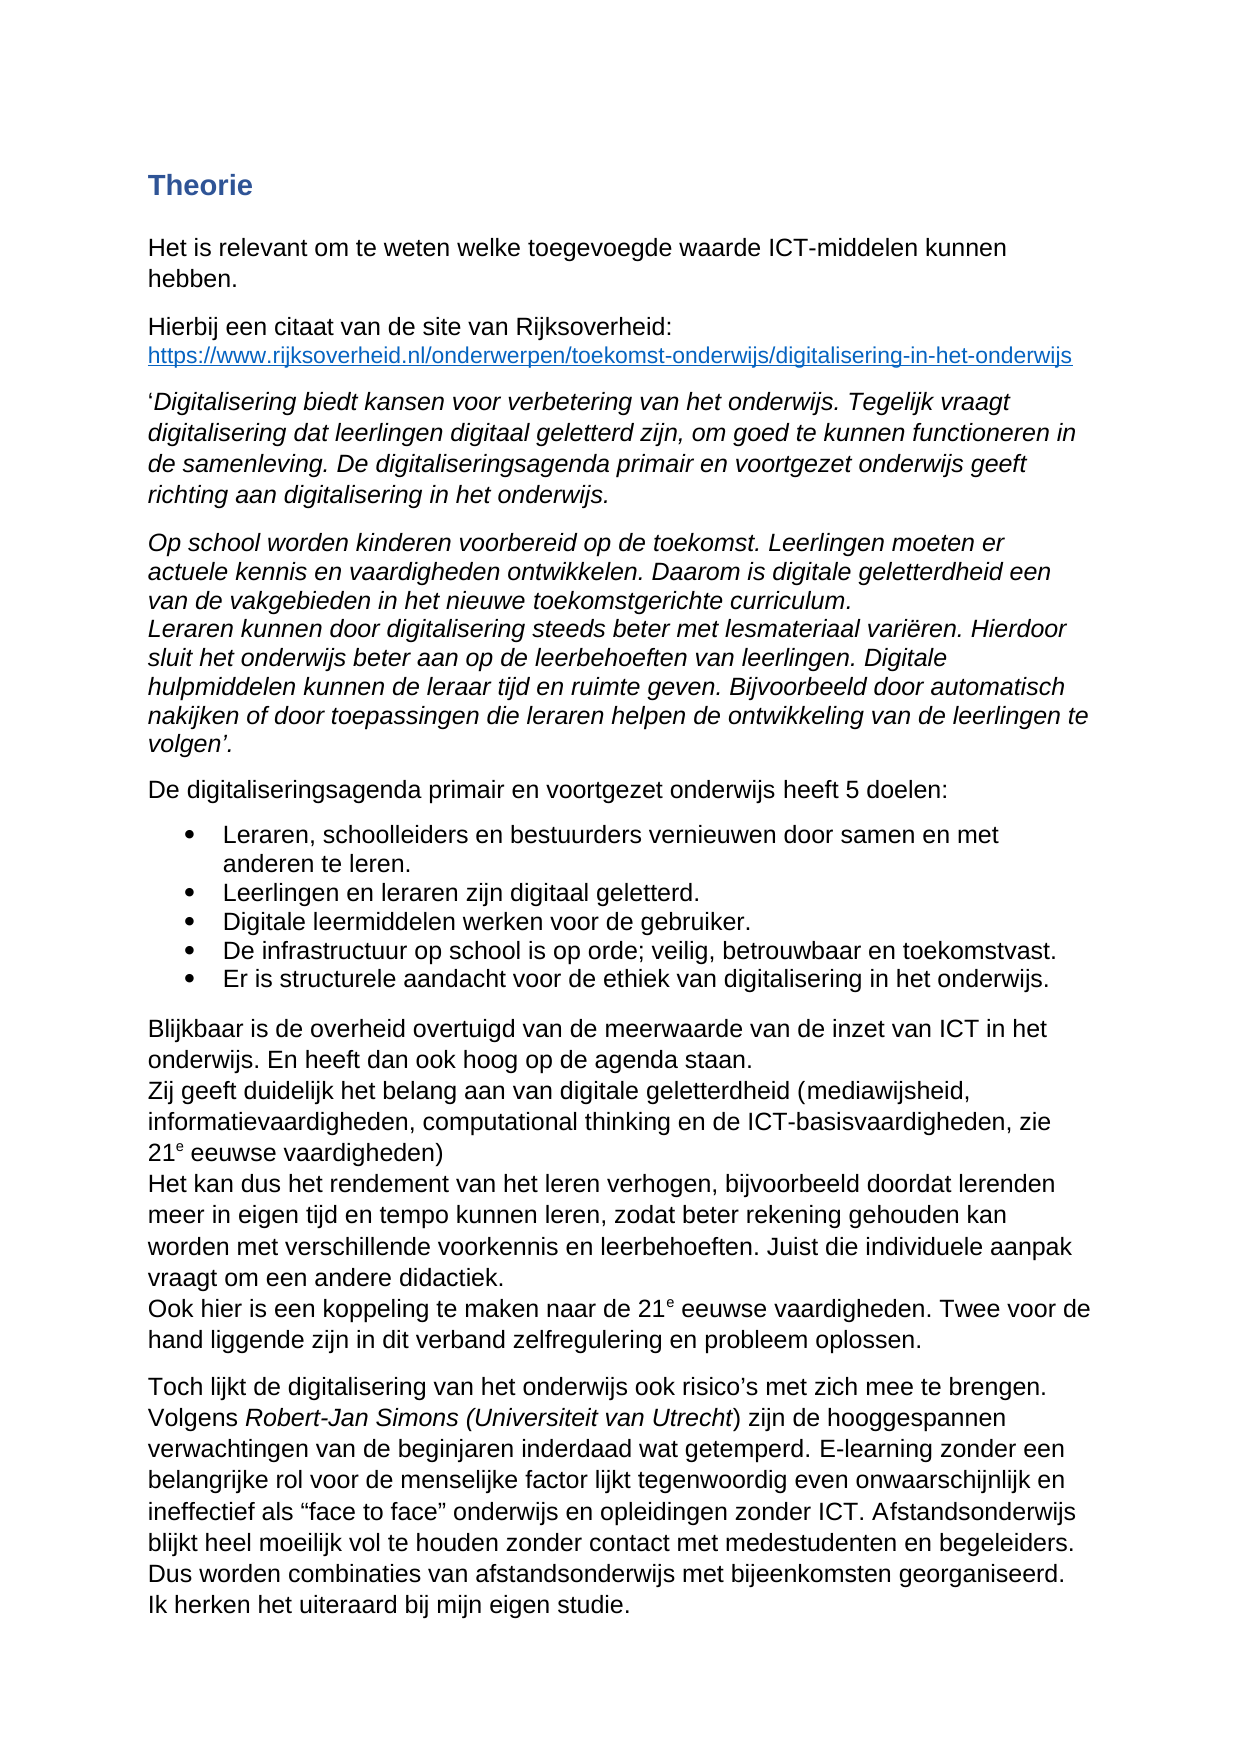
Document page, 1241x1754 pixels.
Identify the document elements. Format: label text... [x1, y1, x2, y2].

text ‘Digitalisering biedt kansen voor verbetering van het onderwijs. Tegelijk vraagt digitalisering dat leerlingen digitaal geletterd zijn, om goed te kunnen functioneren in de samenleving. De digitaliseringsagenda primair en voortgezet onderwijs geeft richting aan digitalisering in het onderwijs. [148, 387, 1092, 509]
text Toch lijkt de digitalisering van het onderwijs ook risico’s met zich mee te brengen. Volgens Robert-Jan Simons (Universiteit van Utrecht) zijn de hooggespannen verwachtingen van de beginjaren inderdaad wat getemperd. E-learning zonder een belangrijke rol voor de menselijke factor lijkt tegenwoordig even onwaarschijnlijk en ineffectief als “face to face” onderwijs en opleidingen zonder ICT. Afstandsonderwijs blijkt heel moeilijk vol te houden zonder contact met medestudenten en begeleiders. Dus worden combinaties van afstandsonderwijs met bijeenkomsten georganiseerd. Ik herken het uiteraard bij mijn eigen studie. [148, 1372, 1092, 1618]
text Blijkbaar is de overheid overtuigd van de meerwaarde van de inzet van ICT in het onderwijs. En heeft dan ook hoog op de agenda staan. Zij geeft duidelijk het belang aan van digitale geletterdheid (mediawijsheid, informatievaardigheden, computational thinking en de ICT-basisvaardigheden, zie 21e eeuwse vaardigheden) Het kan dus het rendement van het leren verhogen, bijvoorbeeld doordat lerenden meer in eigen tijd en tempo kunnen leren, zodat beter rekening gehouden kan worden met verschillende voorkennis en leerbehoeften. Juist die individuele aanpak vraagt om een andere didactiek. Ook hier is een koppeling te maken naar de 21e eeuwse vaardigheden. Twee voor de hand liggende zijn in dit verband zelfregulering en probleem oplossen. [148, 1014, 1092, 1353]
text Op school worden kinderen voorbereid op de toekomst. Leerlingen moeten er actuele kennis en vaardigheden ontwikkelen. Daarom is digitale geletterdheid een van de vakgebieden in het nieuwe toekomstgerichte curriculum. Leraren kunnen door digitalisering steeds beter met lesmateriaal variëren. Hierdoor sluit het onderwijs beter aan op de leerbehoeften van leerlingen. Digitale hulpmiddelen kunnen de leraar tijd en ruimte geven. Bijvoorbeeld door automatisch nakijken of door toepassingen die leraren helpen de ontwikkeling van de leerlingen te volgen’. [148, 528, 1092, 758]
text Het is relevant om te weten welke toegevoegde waarde ICT-middelen kunnen hebben. [148, 202, 1092, 292]
list Er is structurele aandacht voor de ethiek van digitalisering in het onderwijs. [185, 964, 1092, 993]
list Leraren, schoolleiders en bestuurders vernieuwen door samen en met anderen te leren. [185, 820, 1092, 878]
list Digitale leermiddelen werken voor de gebruiker. [185, 907, 1092, 936]
text Hierbij een citaat van de site van Rijksoverheid: https://www.rijksoverheid.nl/onderwerpen/toekomst-onderwijs/digitalisering-in-het-onderwijs [148, 311, 1092, 369]
list De infrastructuur op school is op orde; veilig, betrouwbaar en toekomstvast. [185, 936, 1092, 964]
subtitle Theorie [148, 168, 1092, 202]
list Leerlingen en leraren zijn digitaal geletterd. [185, 878, 1092, 907]
text De digitaliseringsagenda primair en voortgezet onderwijs heeft 5 doelen: [148, 775, 1092, 804]
